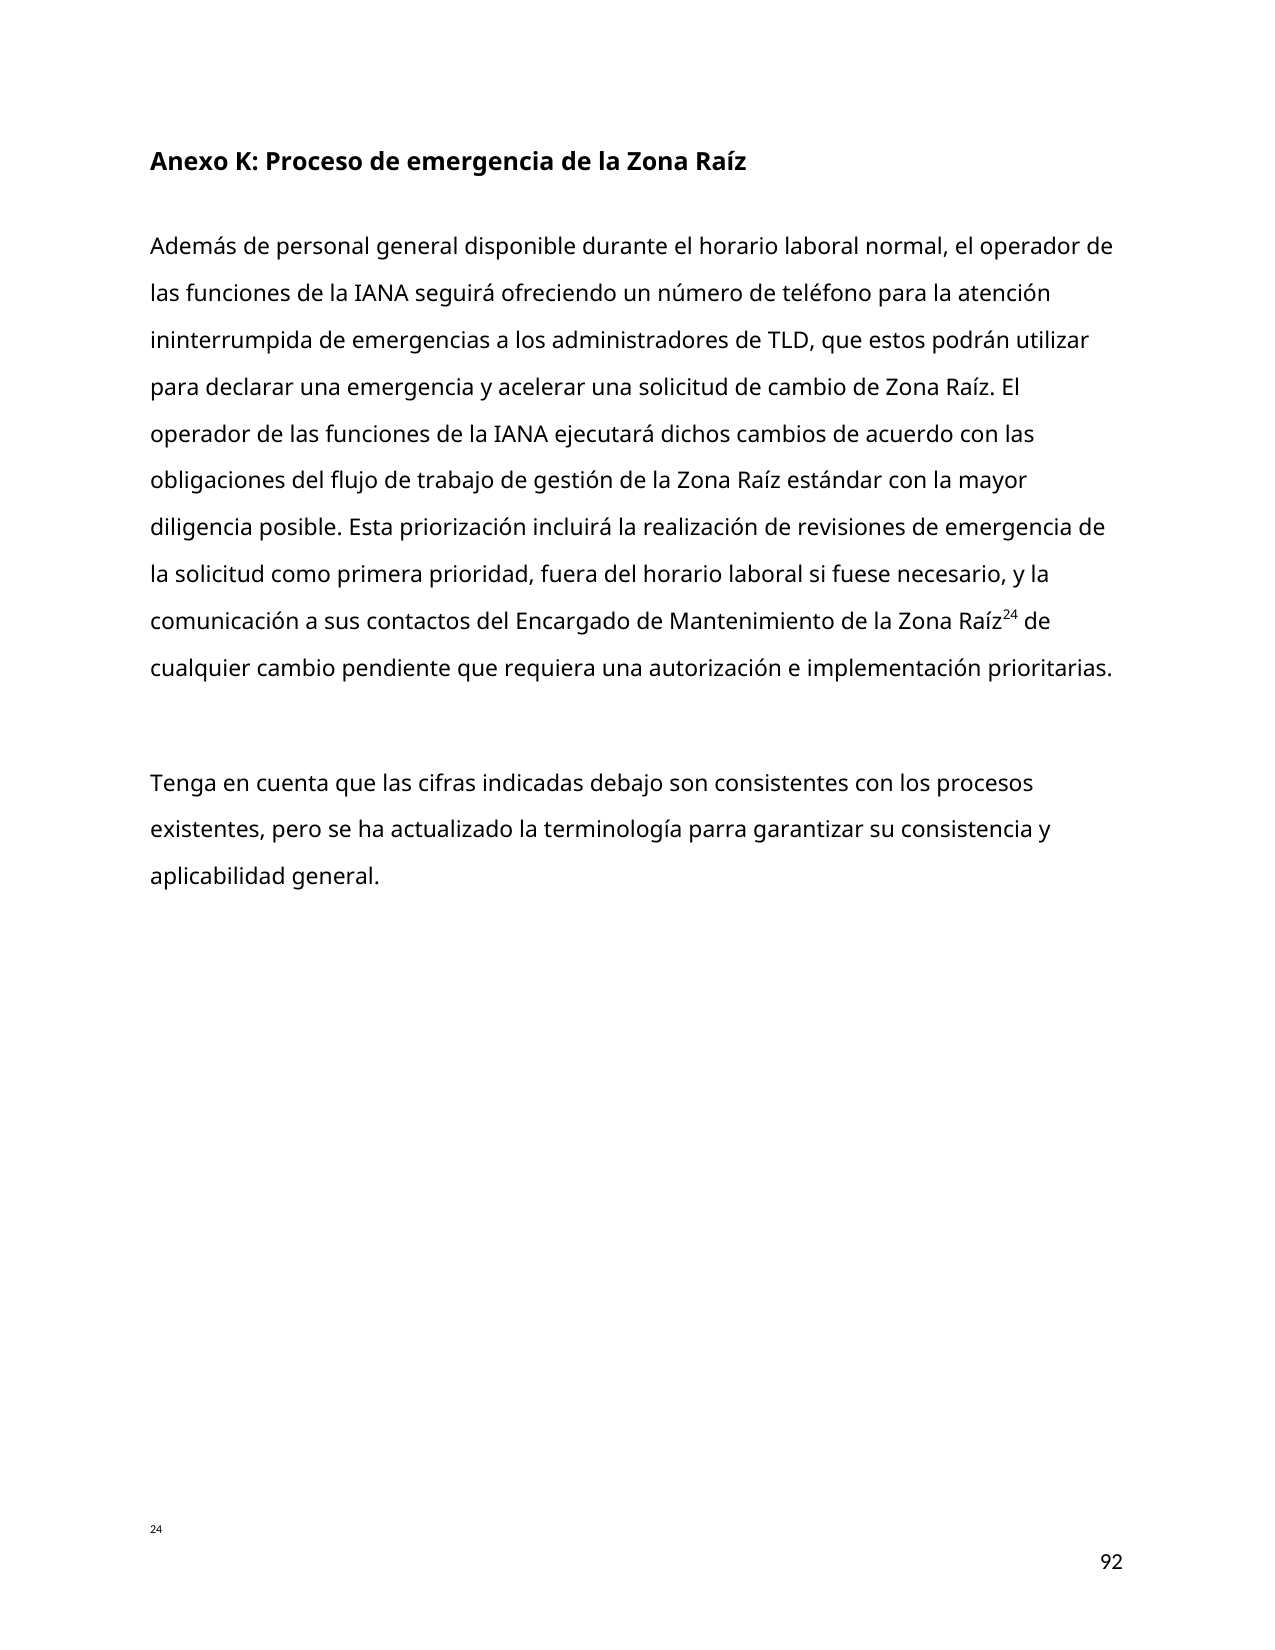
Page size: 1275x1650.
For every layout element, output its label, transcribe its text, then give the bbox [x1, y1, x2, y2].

text Tenga en cuenta que las cifras indicadas debajo son consistentes con los procesos existentes, pero se ha actualizado la terminología parra garantizar su consistencia y aplicabilidad general. [150, 767, 1123, 892]
text Además de personal general disponible durante el horario laboral normal, el operador de las funciones de la IANA seguirá ofreciendo un número de teléfono para la atención ininterrumpida de emergencias a los administradores de TLD, que estos podrán utilizar para declarar una emergencia y acelerar una solicitud de cambio de Zona Raíz. El operador de las funciones de la IANA ejecutará dichos cambios de acuerdo con las obligaciones del flujo de trabajo de gestión de la Zona Raíz estándar con la mayor diligencia posible. Esta priorización incluirá la realización de revisiones de emergencia de la solicitud como primera prioridad, fuera del horario laboral si fuese necesario, y la comunicación a sus contactos del Encargado de Mantenimiento de la Zona Raíz de cualquier cambio pendiente que requiera una autorización e implementación prioritarias. [150, 230, 1123, 683]
subtitle Anexo K: Proceso de emergencia de la Zona Raíz [150, 144, 1123, 178]
